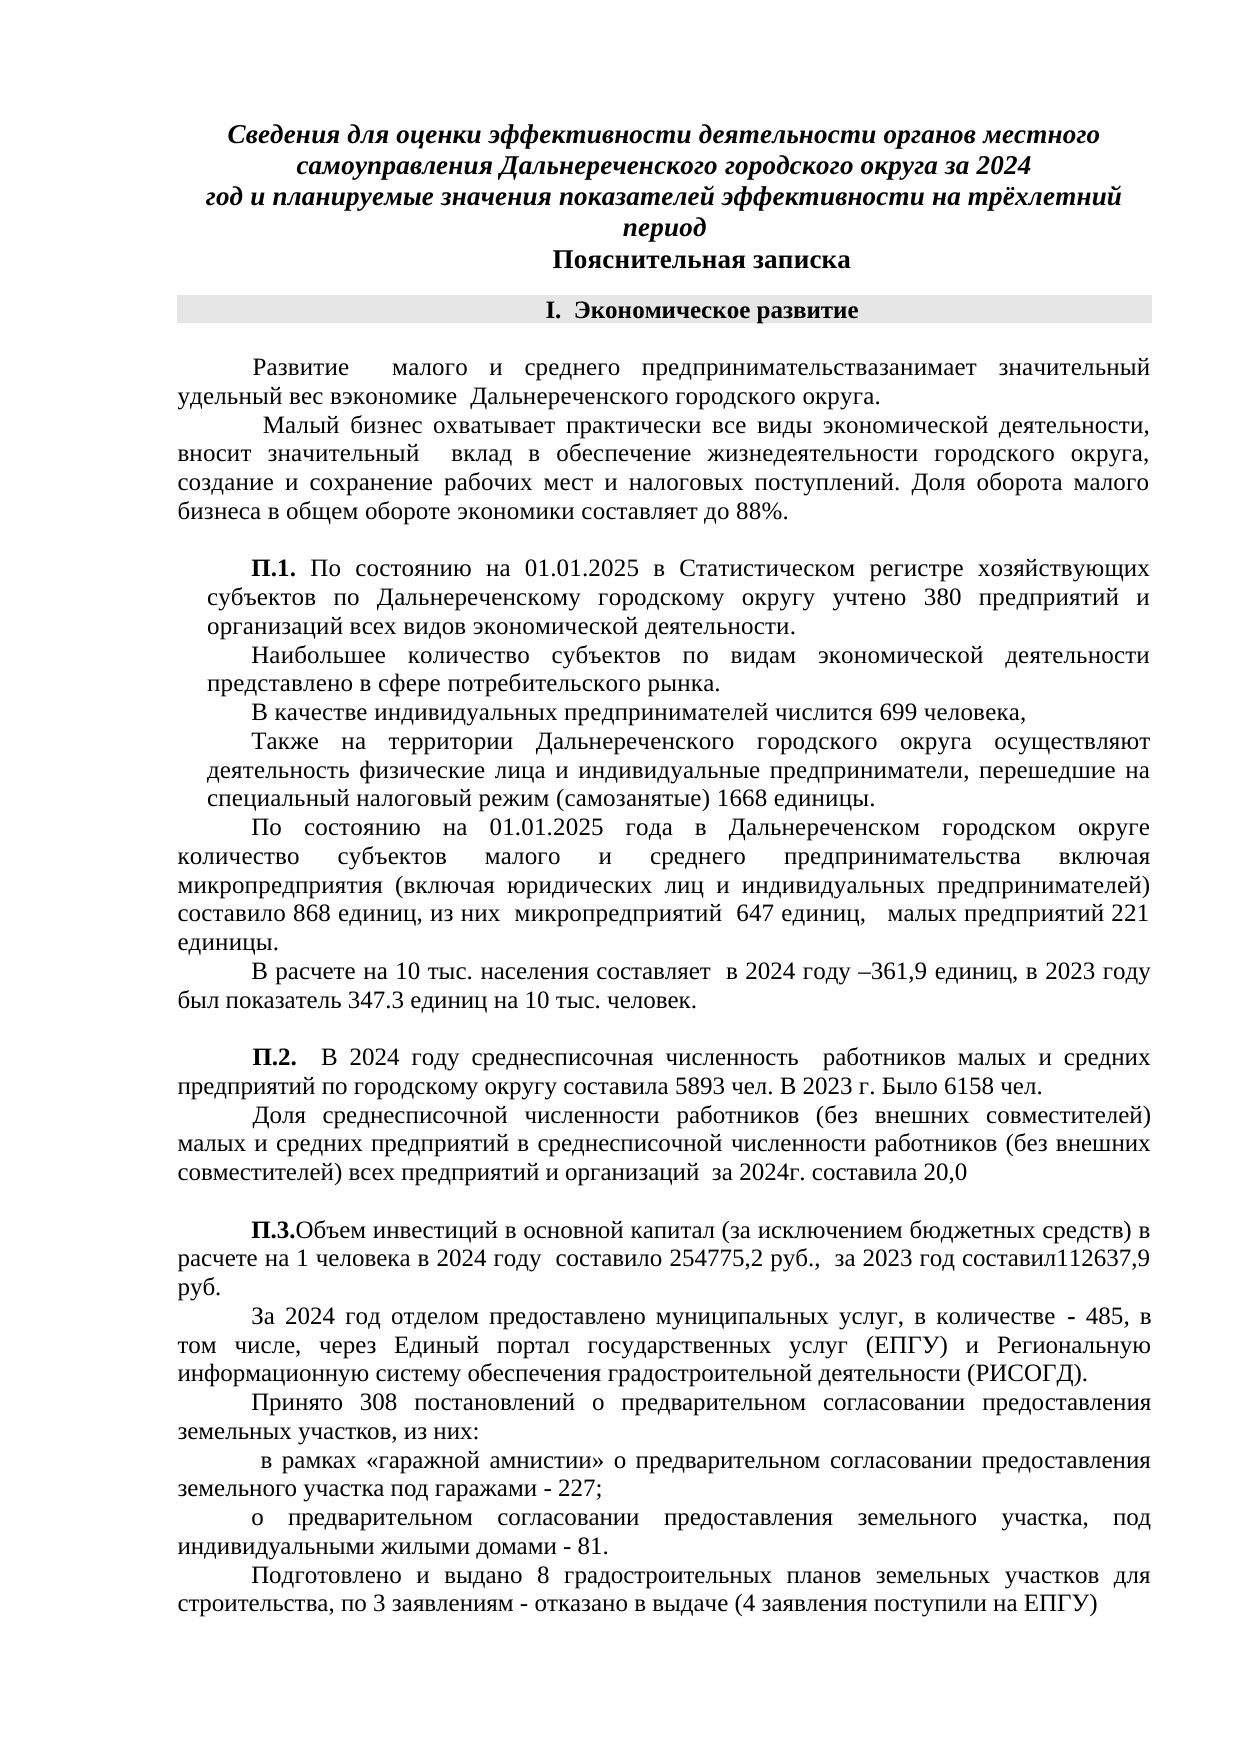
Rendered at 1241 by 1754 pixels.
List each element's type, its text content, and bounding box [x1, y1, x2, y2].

text Наибольшее количество субъектов по видам экономической деятельности представлено в сфере потребительского рынка. [207, 640, 1152, 697]
text Пояснительная записка [177, 243, 1152, 274]
text Также на территории Дальнереченского городского округа осуществляют деятельность физические лица и индивидуальные предприниматели, перешедшие на специальный налоговый режим (самозанятые) 1668 единицы. [207, 726, 1152, 812]
text в рамках «гаражной амнистии» о предварительном согласовании предоставления земельного участка под гаражами - 227; [177, 1445, 1152, 1502]
text По состоянию на 01.01.2025 года в Дальнереченском городском округе количество субъектов малого и среднего предпринимательства включая микропредприятия (включая юридических лиц и индивидуальных предпринимателей) составило 868 единиц, из них микропредприятий 647 единиц, малых предприятий 221 единицы. [177, 812, 1152, 956]
text Подготовлено и выдано 8 градостроительных планов земельных участков для строительства, по 3 заявлениям - отказано в выдаче (4 заявления поступили на ЕПГУ) [177, 1560, 1152, 1617]
text Принято 308 постановлений о предварительном согласовании предоставления земельных участков, из них: [177, 1387, 1152, 1445]
text П.2. В 2024 году среднесписочная численность работников малых и средних предприятий по городскому округу составила 5893 чел. В 2023 г. Было 6158 чел. [177, 1042, 1152, 1100]
text Малый бизнес охватывает практически все виды экономической деятельности, вносит значительный вклад в обеспечение жизнедеятельности городского округа, создание и сохранение рабочих мест и налоговых поступлений. Доля оборота малого бизнеса в общем обороте экономики составляет до 88%. [177, 410, 1152, 525]
text Доля среднесписочной численности работников (без внешних совместителей) малых и средних предприятий в среднесписочной численности работников (без внешних совместителей) всех предприятий и организаций за 2024г. составила 20,0 [177, 1100, 1152, 1186]
text Развитие малого и среднего предпринимательствазанимает значительный удельный вес вэкономике Дальнереченского городского округа. [177, 352, 1152, 410]
text В качестве индивидуальных предпринимателей числится 699 человека, [207, 697, 1152, 726]
text П.3.Объем инвестиций в основной капитал (за исключением бюджетных средств) в расчете на 1 человека в 2024 году составило 254775,2 руб., за 2023 год составил112637,9 руб. [177, 1215, 1152, 1301]
text о предварительном согласовании предоставления земельного участка, под индивидуальными жилыми домами - 81. [177, 1502, 1152, 1560]
text В расчете на 10 тыс. населения составляет в 2024 году –361,9 единиц, в 2023 году был показатель 347.3 единиц на 10 тыс. человек. [177, 956, 1152, 1013]
text За 2024 год отделом предоставлено муниципальных услуг, в количестве - 485, в том числе, через Единый портал государственных услуг (ЕПГУ) и Региональную информационную систему обеспечения градостроительной деятельности (РИСОГД). [177, 1301, 1152, 1387]
text П.1. По состоянию на 01.01.2025 в Статистическом регистре хозяйствующих субъектов по Дальнереченскому городскому округу учтено 380 предприятий и организаций всех видов экономической деятельности. [207, 553, 1152, 640]
text Сведения для оценки эффективности деятельности органов местного самоуправления Дальнереченского городского округа за 2024 год и планируемые значения показателей эффективности на трёхлетний период [177, 118, 1152, 243]
text I. Экономическое развитие [177, 295, 1152, 323]
